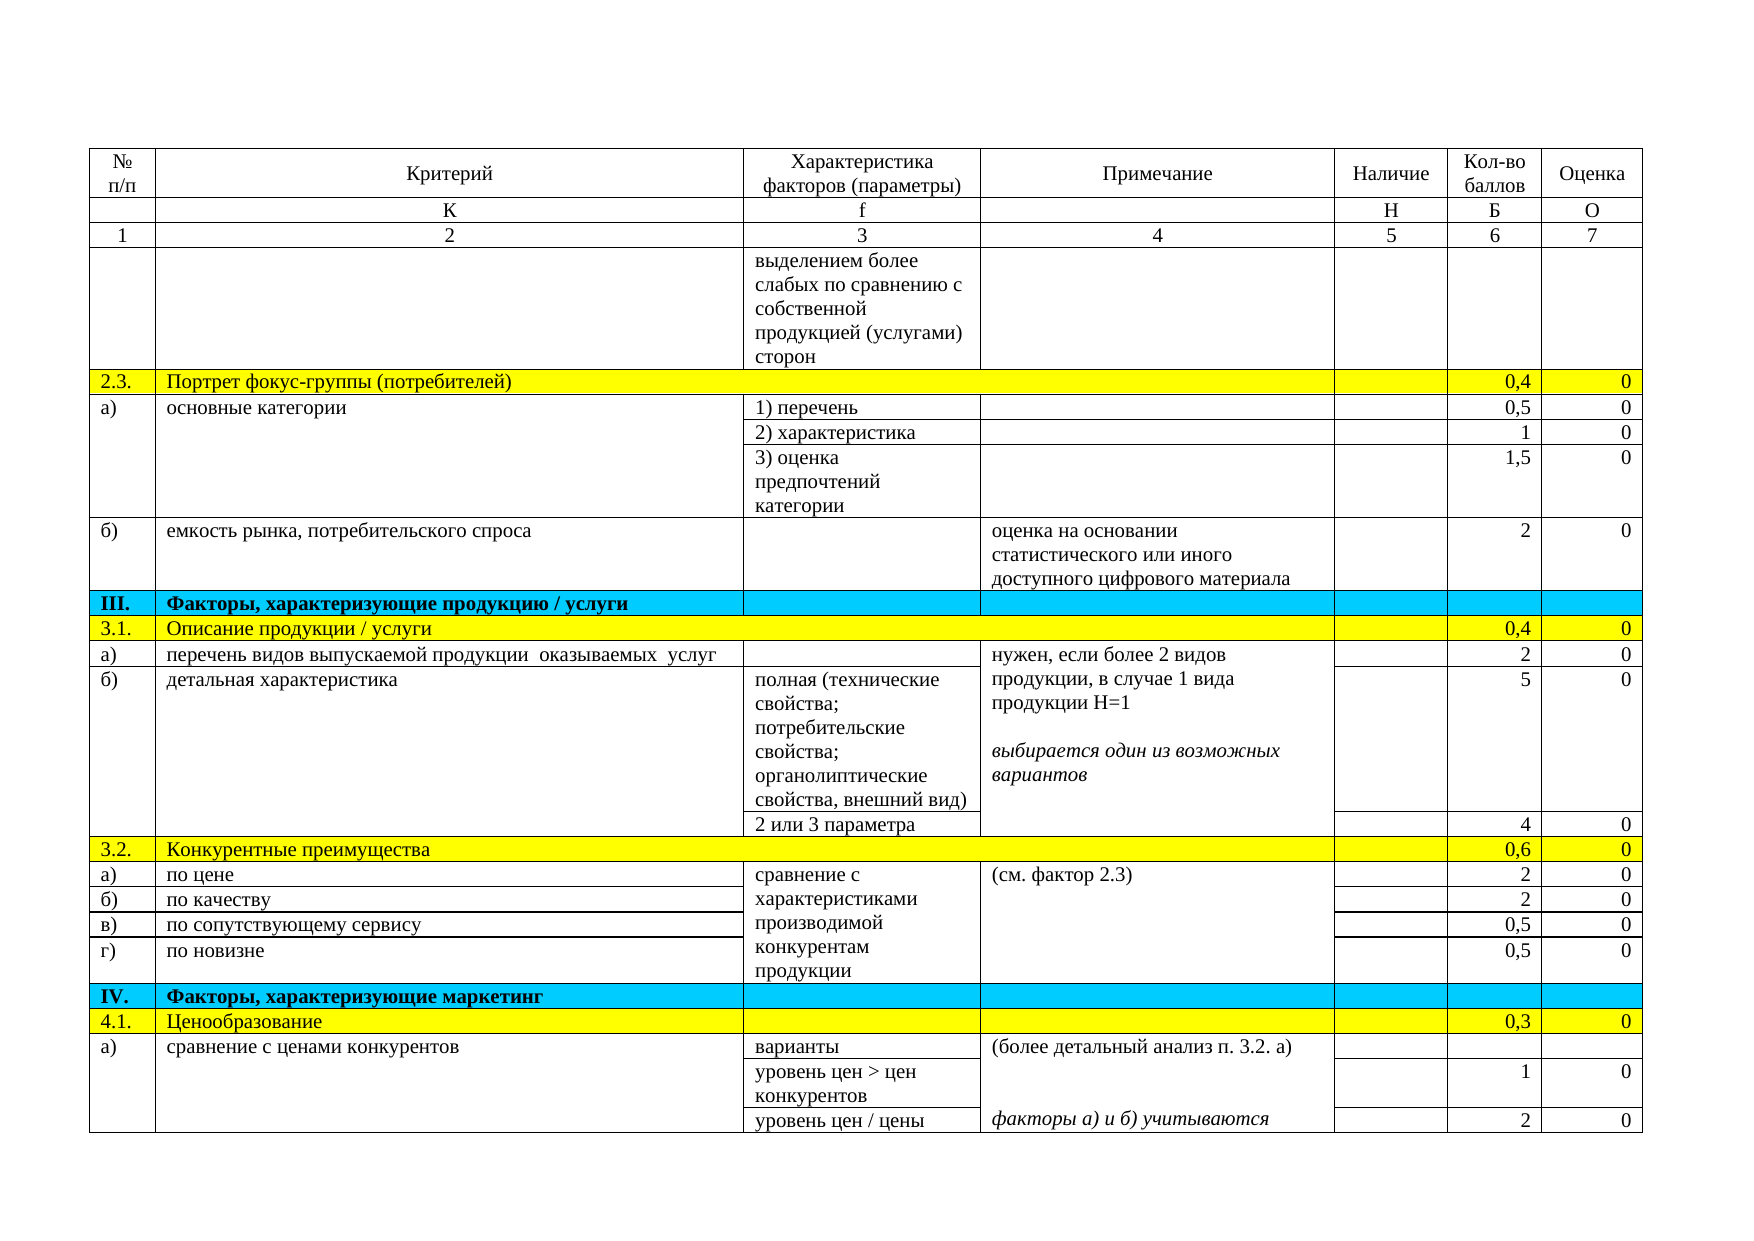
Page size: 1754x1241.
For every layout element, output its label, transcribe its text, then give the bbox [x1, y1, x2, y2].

table_cell Конкурентные преимущества [156, 837, 1334, 861]
table_cell б) [90, 518, 155, 590]
table_cell 1) перечень [744, 395, 980, 419]
table_cell по сопутствующему сервису [156, 913, 743, 936]
table_cell 0 [1542, 420, 1642, 444]
table_cell 2 [1448, 887, 1541, 911]
table_cell [981, 591, 1334, 615]
table_cell [1335, 616, 1447, 640]
table_cell [1335, 1059, 1447, 1107]
table_cell Факторы, характеризующие маркетинг [156, 984, 743, 1008]
table_cell варианты [744, 1034, 980, 1058]
table_cell [744, 984, 980, 1008]
table_header Кол-во баллов [1448, 149, 1541, 197]
table_cell [981, 445, 1334, 517]
table_cell нужен, если более 2 видов продукции, в случае 1 вида продукции Н=1 выбирается один из возможных вариантов [981, 641, 1334, 836]
table_cell [1335, 984, 1447, 1008]
table_cell [1335, 445, 1447, 517]
table_cell [744, 641, 980, 666]
table_cell 0 [1542, 1009, 1642, 1033]
table_cell 4.1. [90, 1009, 155, 1033]
table_cell 0 [1542, 641, 1642, 666]
table_cell [1335, 812, 1447, 836]
table_cell 0,4 [1448, 370, 1541, 393]
table_cell 4 [981, 223, 1334, 247]
table_cell [1335, 938, 1447, 982]
table_cell 3 [744, 223, 980, 247]
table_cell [744, 1108, 980, 1132]
table_cell а) [90, 395, 155, 517]
table_cell 2) характеристика [744, 420, 980, 444]
table_cell 2 или 3 параметра [744, 812, 980, 836]
table_cell (более детальный анализ п. 3.2. а) факторы а) и б) учитываются вместе: сумма делится на 2 [981, 1034, 1334, 1132]
table_cell 1 [1448, 420, 1541, 444]
table_cell К [156, 198, 743, 222]
table_cell 0 [1542, 616, 1642, 640]
table_cell 5 [1448, 667, 1541, 811]
table_cell [1335, 248, 1447, 368]
table_cell 0 [1542, 1108, 1642, 1132]
table_cell [1448, 591, 1541, 615]
table_cell 3) оценка предпочтений категории [744, 445, 980, 517]
table_cell 3.1. [90, 616, 155, 640]
table_cell 1,5 [1448, 445, 1541, 517]
table_cell по новизне [156, 938, 743, 982]
table_cell по цене [156, 862, 743, 886]
table_cell О [1542, 198, 1642, 222]
table_cell а) [90, 641, 155, 666]
table_cell 5 [1448, 248, 1541, 368]
table_cell [1335, 591, 1447, 615]
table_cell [744, 248, 980, 368]
table_cell 2 [156, 223, 743, 247]
table_cell [90, 198, 155, 222]
table_cell [1335, 887, 1447, 911]
table_cell б) [90, 667, 155, 836]
table_cell [1335, 1108, 1447, 1132]
table_cell [1335, 420, 1447, 444]
table_cell [1542, 1034, 1642, 1058]
table_cell 0 [1542, 445, 1642, 517]
table_cell 0,3 [1448, 1009, 1541, 1033]
table_cell 2 [1448, 1108, 1541, 1132]
table_cell [744, 1009, 980, 1033]
table_cell III. [90, 591, 155, 615]
table_cell 0 [1542, 370, 1642, 393]
table_cell [1335, 518, 1447, 590]
table_cell (см. фактор 2.3) [981, 862, 1334, 982]
table_cell а) [90, 862, 155, 886]
table_cell Факторы, характеризующие продукцию / услуги [156, 591, 743, 615]
table_cell 0 [1542, 938, 1642, 982]
table_cell 0 [1542, 862, 1642, 886]
table_cell Н [1335, 198, 1447, 222]
table_cell б) [90, 887, 155, 911]
table_cell [744, 591, 980, 615]
table_cell Ценообразование [156, 1009, 743, 1033]
table_cell [1335, 370, 1447, 393]
table_cell [1335, 1034, 1447, 1058]
table_header Характеристика факторов (параметры) [744, 149, 980, 197]
table_cell 0 [1542, 837, 1642, 861]
table_cell г) [90, 938, 155, 982]
table_cell f [744, 198, 980, 222]
table_cell 2.3. [90, 370, 155, 393]
table_cell 0,5 [1448, 913, 1541, 936]
table_cell 0,5 [1448, 395, 1541, 419]
table_cell 0 [1542, 887, 1642, 911]
table_cell 0 [1542, 667, 1642, 811]
table_cell 0 [1542, 913, 1642, 936]
table_header № п/п [90, 149, 155, 197]
table_cell [981, 198, 1334, 222]
table_cell [981, 420, 1334, 444]
table_cell 1 [1448, 1059, 1541, 1107]
table_cell в) [90, 913, 155, 936]
table_cell [981, 984, 1334, 1008]
table_cell [1335, 862, 1447, 886]
table_cell Б [1448, 198, 1541, 222]
table_cell 0 [1542, 518, 1642, 590]
table_header Оценка [1542, 149, 1642, 197]
table_cell [1542, 591, 1642, 615]
table_cell [1448, 1034, 1541, 1058]
table_header Наличие [1335, 149, 1447, 197]
table_cell основные категории [156, 395, 743, 517]
table_cell 4 [1448, 812, 1541, 836]
table_cell емкость рынка, потребительского спроса [156, 518, 743, 590]
table_cell [1335, 395, 1447, 419]
table_cell 2 [1448, 862, 1541, 886]
table_cell 0 [1542, 248, 1642, 368]
table_cell [1335, 641, 1447, 666]
table_cell оценка на основании статистического или иного доступного цифрового материала [981, 518, 1334, 590]
table_header Критерий [156, 149, 743, 197]
table_cell 2 [1448, 518, 1541, 590]
table_cell 0 [1542, 1059, 1642, 1107]
table_cell 5 [1335, 223, 1447, 247]
table_cell а) [90, 1034, 155, 1132]
table_cell 0 [1542, 395, 1642, 419]
table_cell [744, 518, 980, 590]
table_cell 0,6 [1448, 837, 1541, 861]
table_cell [1448, 984, 1541, 1008]
table_cell [1335, 913, 1447, 936]
table_cell сравнение с ценами конкурентов [156, 1034, 743, 1132]
table_cell [981, 395, 1334, 419]
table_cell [156, 248, 743, 368]
table_cell перечень видов выпускаемой продукции оказываемых услуг [156, 641, 743, 666]
table_cell IV. [90, 984, 155, 1008]
table_cell Описание продукции / услуги [156, 616, 1334, 640]
table_cell [1335, 1009, 1447, 1033]
table_cell 1 [90, 223, 155, 247]
table_cell [1335, 837, 1447, 861]
table_cell [1542, 984, 1642, 1008]
table_header Примечание [981, 149, 1334, 197]
table_cell 2 [1448, 641, 1541, 666]
table_cell детальная характеристика [156, 667, 743, 836]
table_cell 3.2. [90, 837, 155, 861]
table_cell 0 [1542, 812, 1642, 836]
table_cell 0,5 [1448, 938, 1541, 982]
table_cell 6 [1448, 223, 1541, 247]
table_cell Портрет фокус-группы (потребителей) [156, 370, 1334, 393]
table_cell 7 [1542, 223, 1642, 247]
table_cell 0,4 [1448, 616, 1541, 640]
table_cell [1335, 667, 1447, 811]
table_cell уровень цен > цен конкурентов [744, 1059, 980, 1107]
table_cell в) [90, 248, 155, 368]
table_cell [981, 1009, 1334, 1033]
table_cell полная (технические свойства; потребительские свойства; органолиптические свойства, внешний вид) [744, 667, 980, 811]
table_cell по качеству [156, 887, 743, 911]
table_cell сравнение с характеристиками производимой конкурентам продукции [744, 862, 980, 982]
